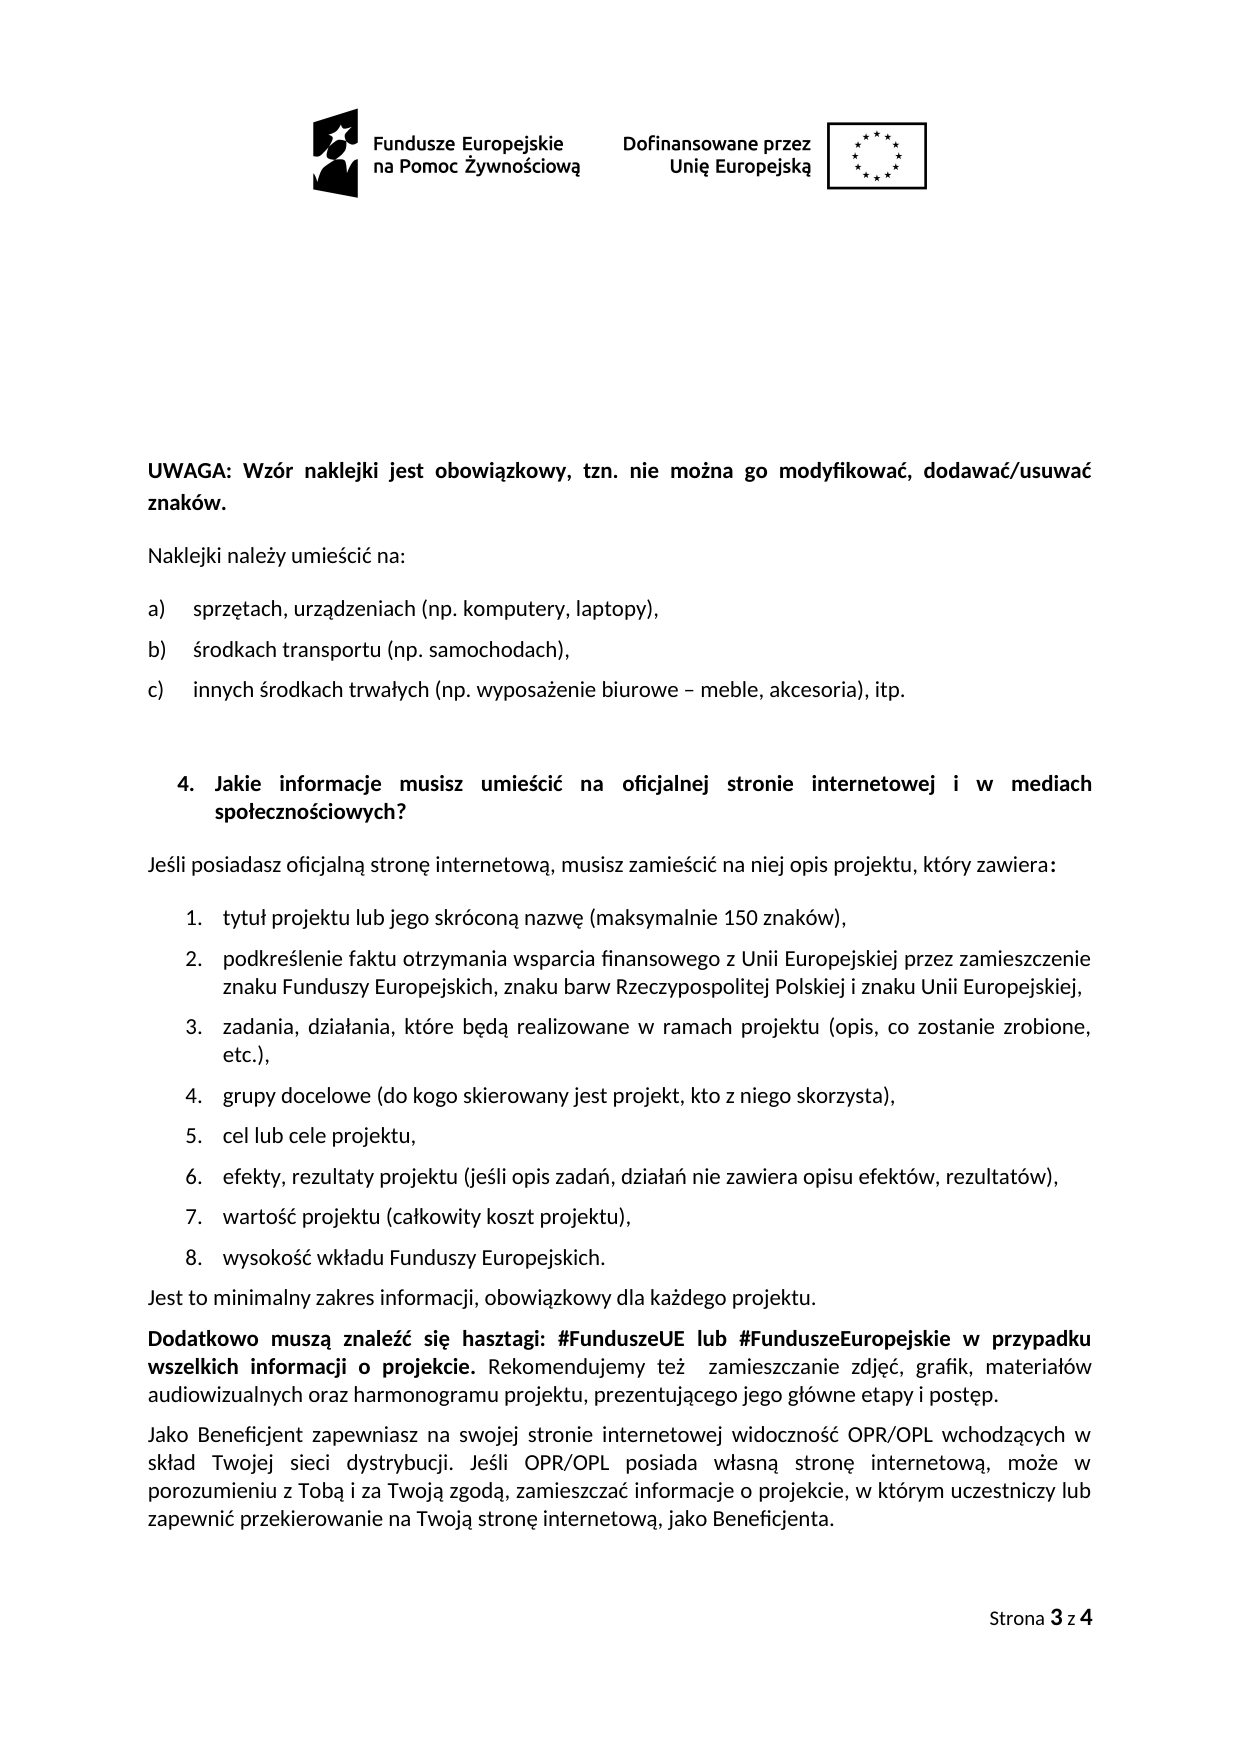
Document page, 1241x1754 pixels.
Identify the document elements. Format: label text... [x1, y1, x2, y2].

list wysokość wkładu Funduszy Europejskich. [185, 1243, 1093, 1271]
text UWAGA: Wzór naklejki jest obowiązkowy, tzn. nie można go modyfikować, dodawać/usuwać znaków. [148, 456, 1093, 517]
list podkreślenie faktu otrzymania wsparcia finansowego z Unii Europejskiej przez zamieszczenie znaku Funduszy Europejskich, znaku barw Rzeczypospolitej Polskiej i znaku Unii Europejskiej, [185, 944, 1093, 1000]
text Jako Beneficjent zapewniasz na swojej stronie internetowej widoczność OPR/OPL wchodzących w skład Twojej sieci dystrybucji. Jeśli OPR/OPL posiada własną stronę internetową, może w porozumieniu z Tobą i za Twoją zgodą, zamieszczać informacje o projekcie, w którym uczestniczy lub zapewnić przekierowanie na Twoją stronę internetową, jako Beneficjenta. [148, 1421, 1093, 1533]
list zadania, działania, które będą realizowane w ramach projektu (opis, co zostanie zrobione, etc.), [185, 1012, 1093, 1068]
list sprzętach, urządzeniach (np. komputery, laptopy), [148, 594, 1093, 623]
list środkach transportu (np. samochodach), [148, 635, 1093, 663]
list efekty, rezultaty projektu (jeśli opis zadań, działań nie zawiera opisu efektów, rezultatów), [185, 1162, 1093, 1190]
text Jeśli posiadasz oficjalną stronę internetową, musisz zamieścić na niej opis projektu, który zawiera: [148, 850, 1093, 878]
text Naklejki należy umieścić na: [148, 542, 1093, 569]
text Jest to minimalny zakres informacji, obowiązkowy dla każdego projektu. [148, 1283, 1093, 1311]
subtitle Jakie informacje musisz umieścić na oficjalnej stronie internetowej i w mediach społecznościowych? [177, 769, 1093, 825]
list tytuł projektu lub jego skróconą nazwę (maksymalnie 150 znaków), [185, 903, 1093, 931]
picture [291, 86, 949, 220]
list innych środkach trwałych (np. wyposażenie biurowe – meble, akcesoria), itp. [148, 676, 1093, 704]
list cel lub cele projektu, [185, 1121, 1093, 1149]
text Dodatkowo muszą znaleźć się hasztagi: #FunduszeUE lub #FunduszeEuropejskie w przypadku wszelkich informacji o projekcie. Rekomendujemy też zamieszczanie zdjęć, grafik, materiałów audiowizualnych oraz harmonogramu projektu, prezentującego jego główne etapy i postęp. [148, 1324, 1093, 1408]
list wartość projektu (całkowity koszt projektu), [185, 1202, 1093, 1230]
list grupy docelowe (do kogo skierowany jest projekt, kto z niego skorzysta), [185, 1081, 1093, 1109]
